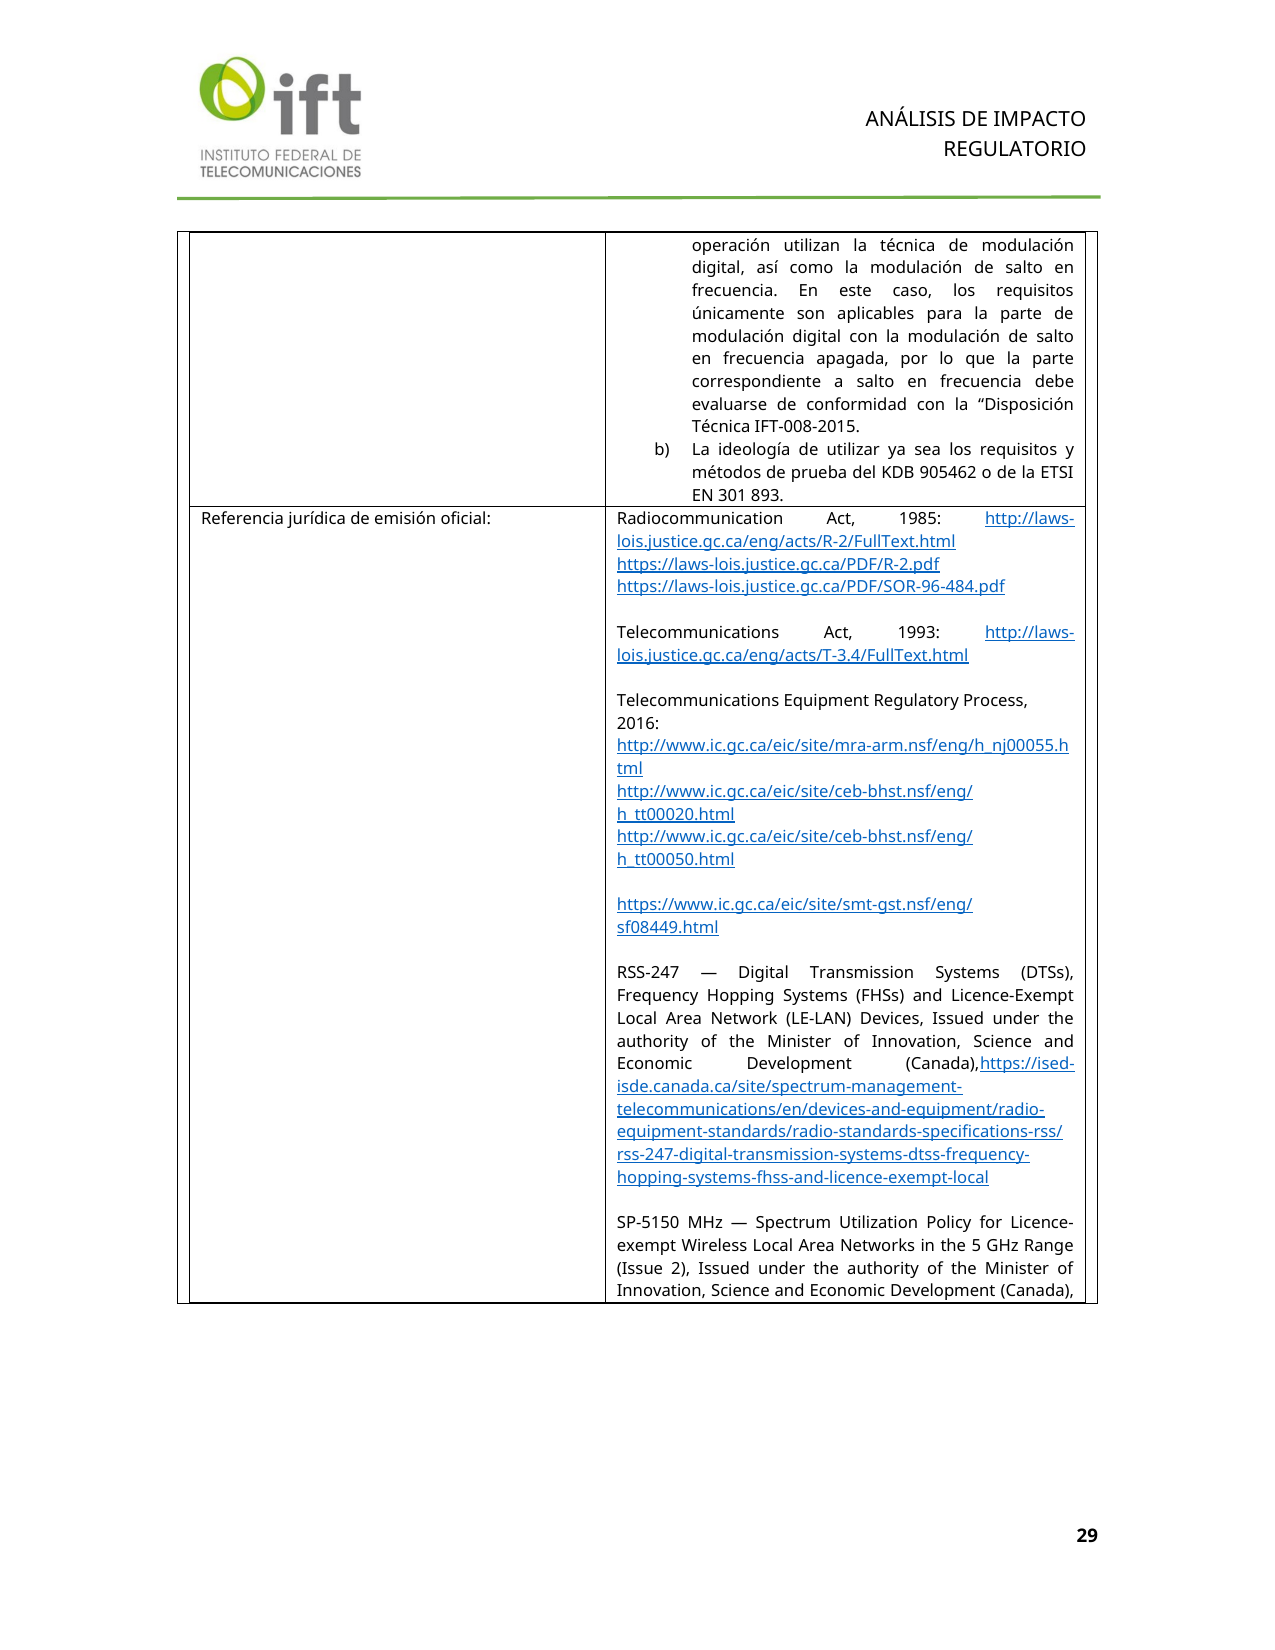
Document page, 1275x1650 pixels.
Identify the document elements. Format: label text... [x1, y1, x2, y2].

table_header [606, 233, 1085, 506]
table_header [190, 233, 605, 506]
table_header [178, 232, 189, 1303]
picture [177, 52, 390, 196]
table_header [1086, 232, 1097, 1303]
